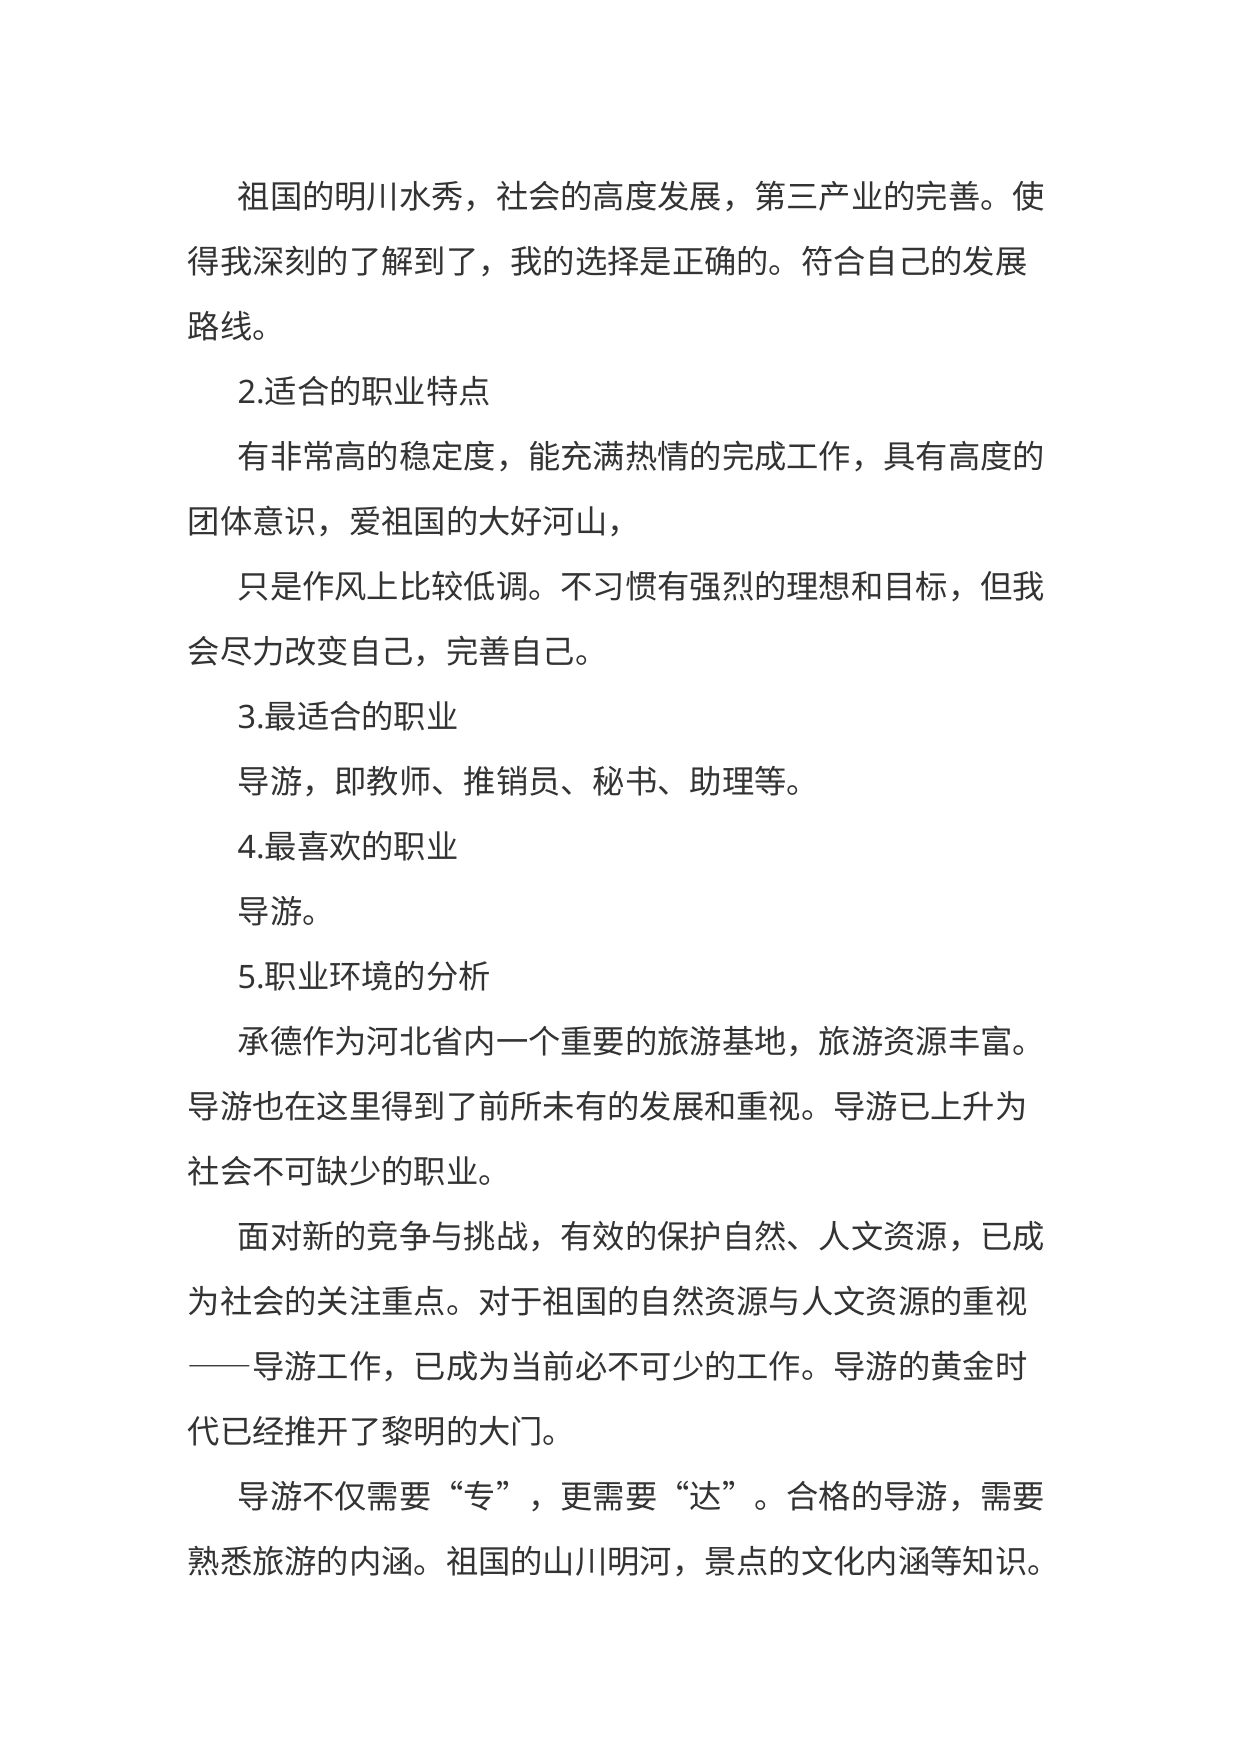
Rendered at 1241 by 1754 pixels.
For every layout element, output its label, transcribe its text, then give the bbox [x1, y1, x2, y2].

text 面对新的竞争与挑战，有效的保护自然、人文资源，已成为社会的关注重点。对于祖国的自然资源与人文资源的重视——导游工作，已成为当前必不可少的工作。导游的黄金时代已经推开了黎明的大门。 [187, 1202, 1053, 1462]
text 5.职业环境的分析 [187, 942, 1053, 1007]
text 4.最喜欢的职业 [187, 812, 1053, 877]
text 只是作风上比较低调。不习惯有强烈的理想和目标，但我会尽力改变自己，完善自己。 [187, 552, 1053, 682]
text 2.适合的职业特点 [187, 357, 1053, 422]
text 承德作为河北省内一个重要的旅游基地，旅游资源丰富。导游也在这里得到了前所未有的发展和重视。导游已上升为社会不可缺少的职业。 [187, 1007, 1053, 1202]
text 导游，即教师、推销员、秘书、助理等。 [187, 747, 1053, 812]
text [187, 1462, 1053, 1592]
text 有非常高的稳定度，能充满热情的完成工作，具有高度的团体意识，爱祖国的大好河山， [187, 422, 1053, 552]
text 导游。 [187, 877, 1053, 942]
text 3.最适合的职业 [187, 682, 1053, 747]
text 祖国的明川水秀，社会的高度发展，第三产业的完善。使得我深刻的了解到了，我的选择是正确的。符合自己的发展路线。 [187, 162, 1053, 357]
